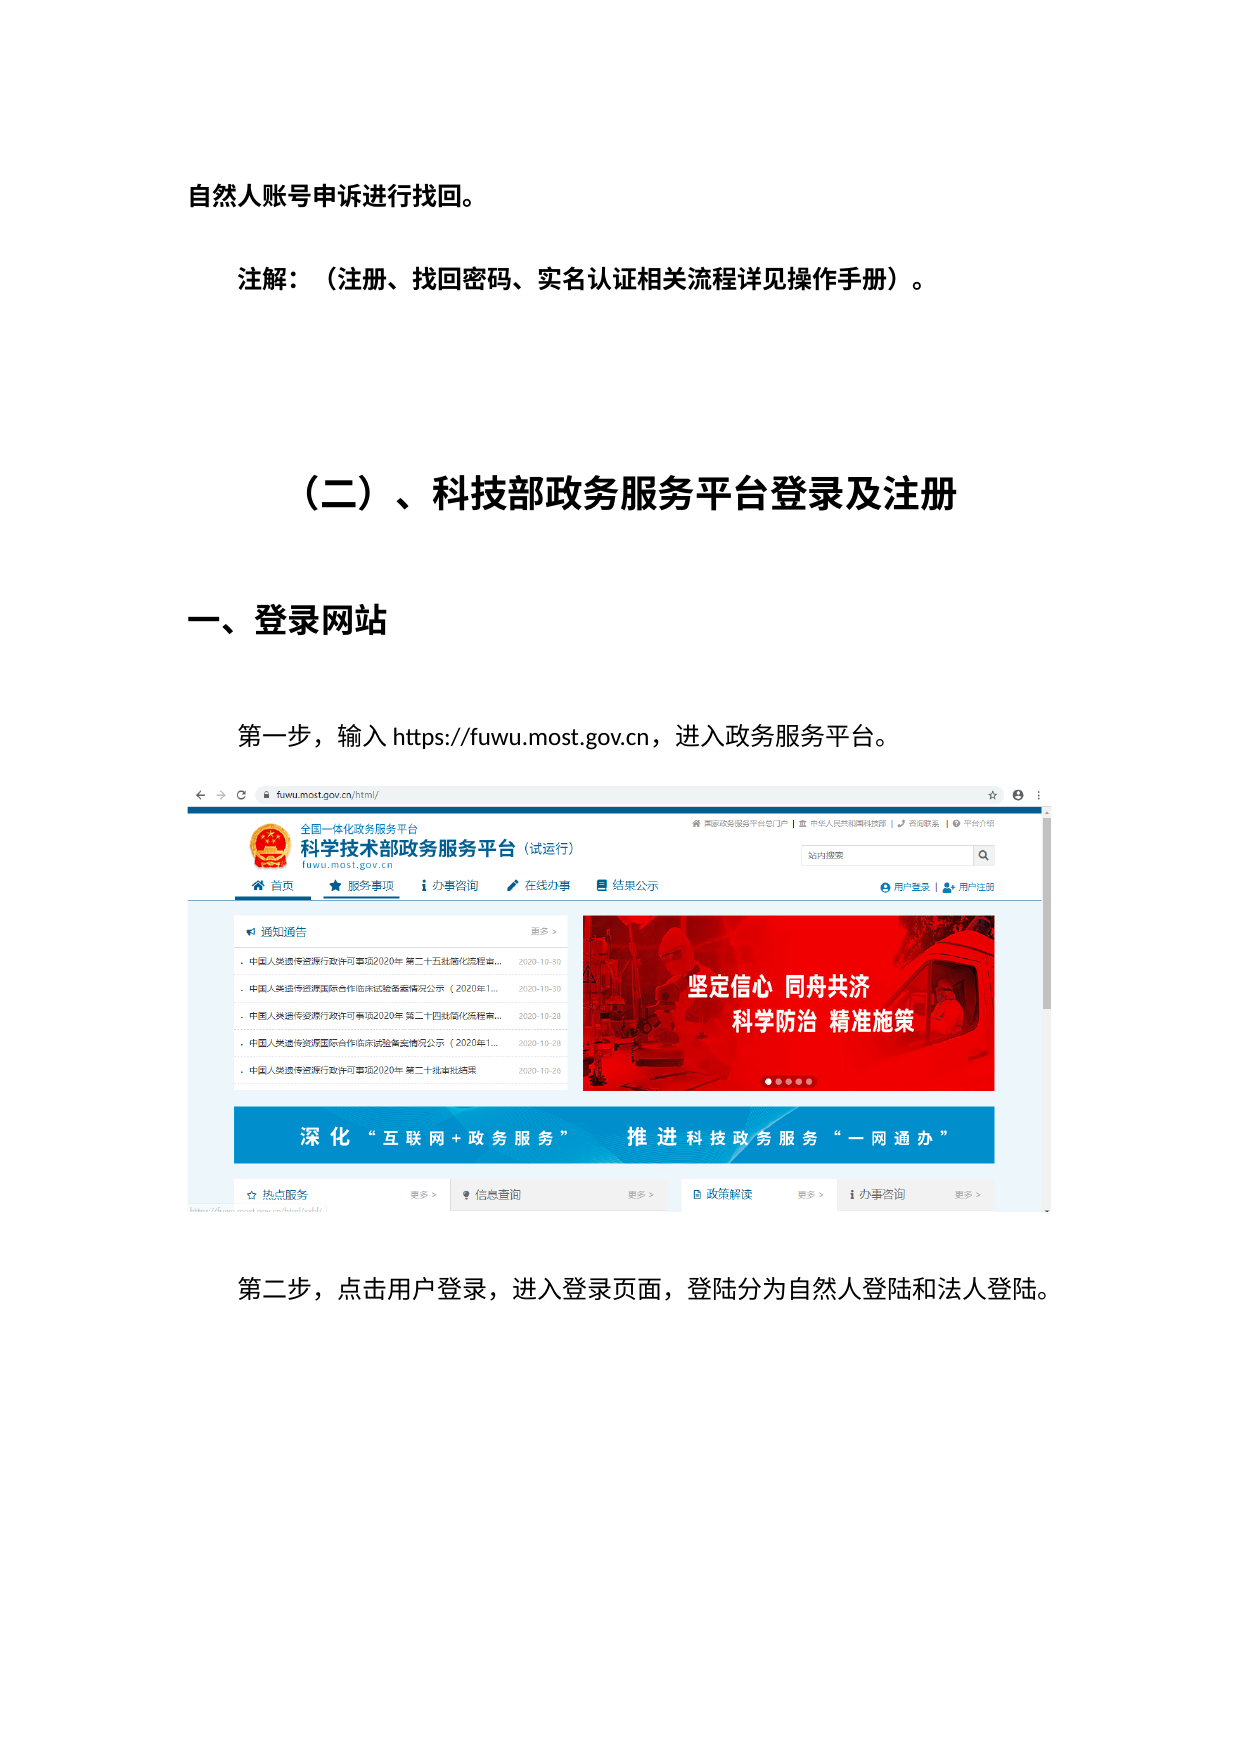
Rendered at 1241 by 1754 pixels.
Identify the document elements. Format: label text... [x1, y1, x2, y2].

picture [187, 784, 1052, 1212]
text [187, 162, 1053, 227]
text 注解：（注册、找回密码、实名认证相关流程详见操作手册）。 [187, 245, 1053, 310]
text 第一步，输入https://fuwu.most.gov.cn，进入政务服务平台。 [187, 702, 1053, 767]
subtitle （二）、科技部政务服务平台登录及注册 [187, 459, 1053, 524]
text 第二步，点击用户登录，进入登录页面，登陆分为自然人登陆和法人登陆。 [187, 1255, 1053, 1320]
subtitle 一、登录网站 [187, 586, 1053, 651]
